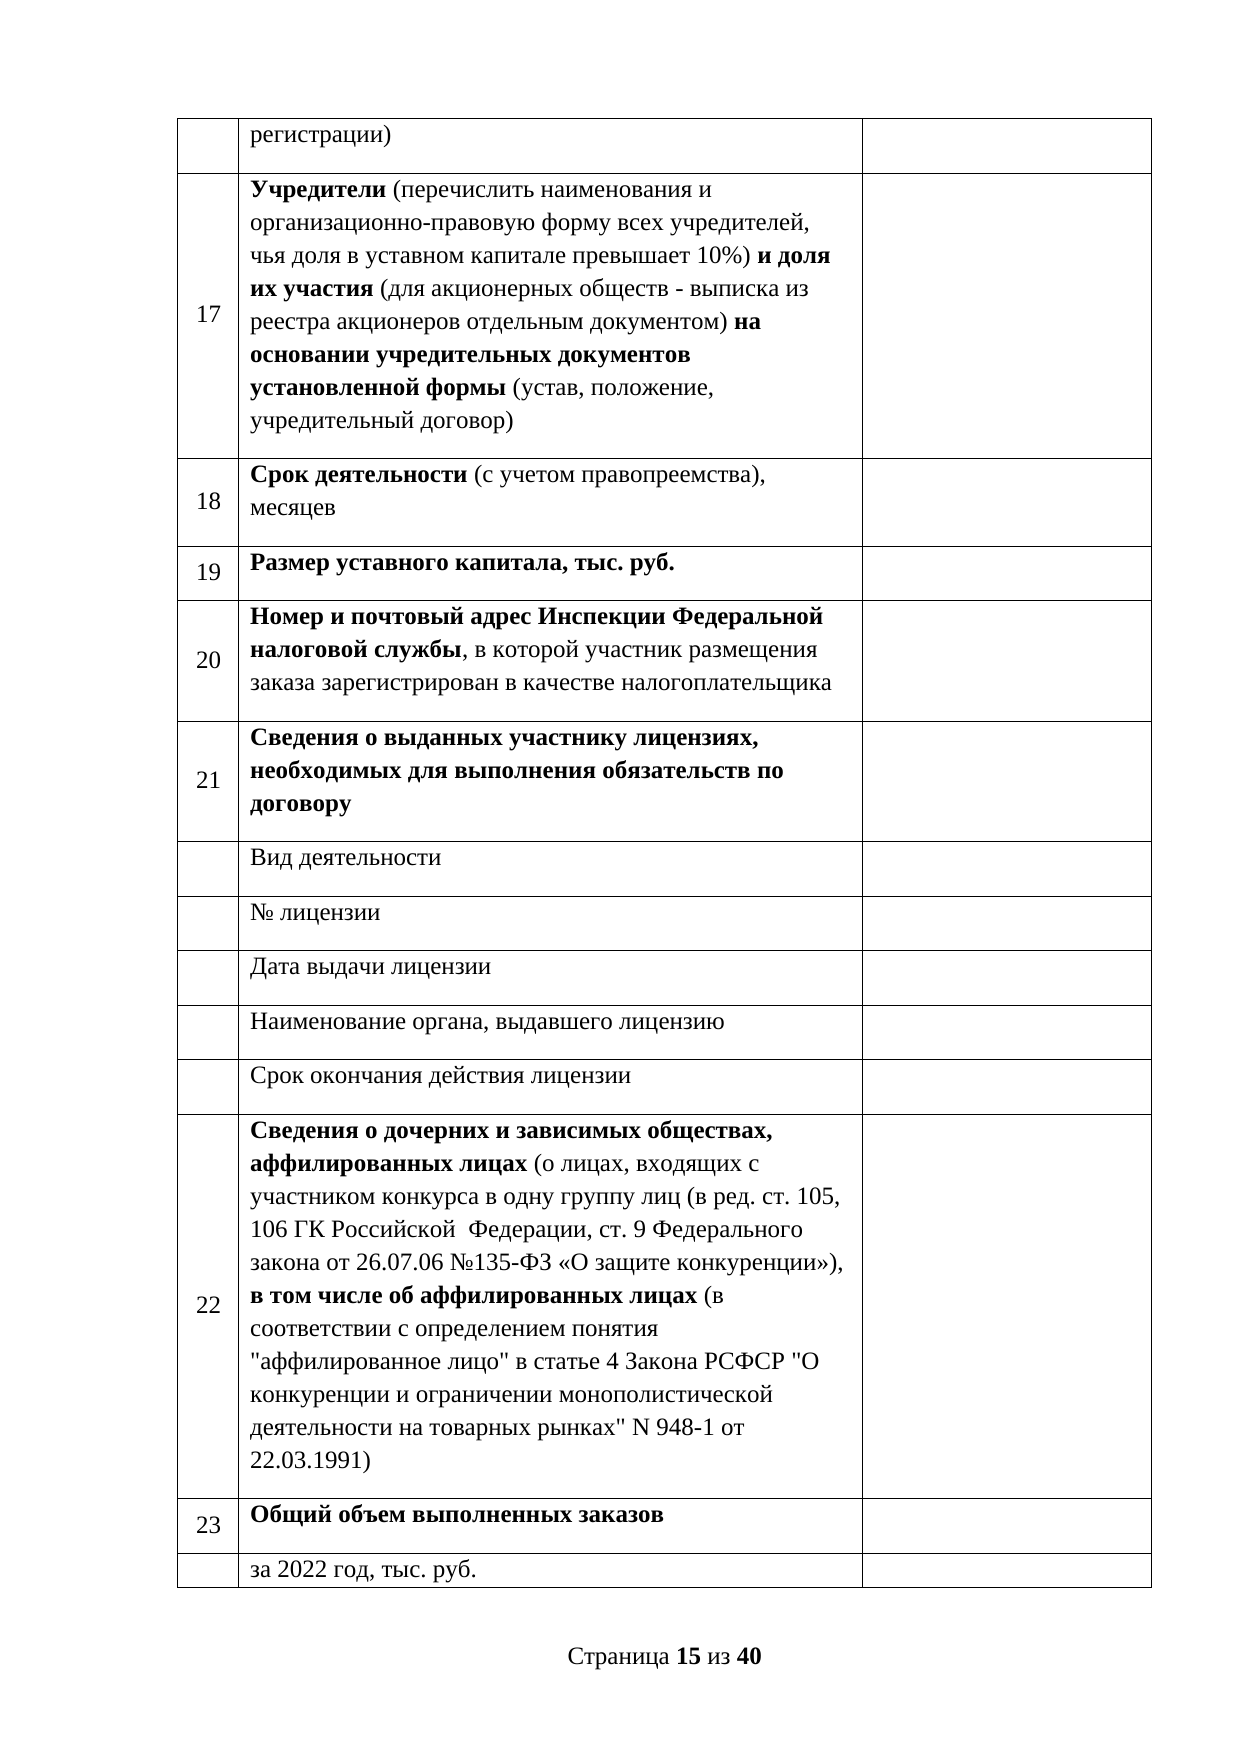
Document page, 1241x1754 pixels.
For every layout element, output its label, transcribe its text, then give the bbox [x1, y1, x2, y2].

table_cell 20 [178, 601, 238, 721]
table_cell [863, 547, 1151, 600]
table_cell 22 [178, 1115, 238, 1498]
table_cell [863, 897, 1151, 950]
table_cell [863, 951, 1151, 1005]
table_cell [178, 1554, 238, 1587]
table_cell [863, 842, 1151, 896]
table_cell [863, 1006, 1151, 1059]
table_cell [239, 119, 862, 173]
table_cell Сведения о дочерних и зависимых обществах, аффилированных лицах (о лицах, входящих с участником конкурса в одну группу лиц (в ред. ст. 105, 106 ГК Российской Федерации, ст. 9 Федерального закона от 26.07.06 №135-ФЗ «О защите конкуренции»), в том числе об аффилированных лицах (в соответствии с определением понятия "аффилированное лицо" в статье 4 Закона РСФСР "О конкуренции и ограничении монополистической деятельности на товарных рынках" N 948-1 от 22.03.1991) [239, 1115, 862, 1498]
table_cell Вид деятельности [239, 842, 862, 896]
table_cell [178, 1060, 238, 1114]
table_cell [178, 897, 238, 950]
table_cell 23 [178, 1499, 238, 1553]
table_cell [863, 119, 1151, 173]
table_cell [863, 1499, 1151, 1553]
table_cell Дата выдачи лицензии [239, 951, 862, 1005]
table_cell Наименование органа, выдавшего лицензию [239, 1006, 862, 1059]
table_cell [863, 1115, 1151, 1498]
table_cell 19 [178, 547, 238, 600]
table_cell 21 [178, 722, 238, 841]
table_cell [178, 1006, 238, 1059]
table_cell за 2022 год, тыс. руб. [239, 1554, 862, 1587]
table_cell [863, 722, 1151, 841]
table_cell [178, 842, 238, 896]
table_cell Размер уставного капитала, тыс. руб. [239, 547, 862, 600]
table_cell Номер и почтовый адрес Инспекции Федеральной налоговой службы, в которой участник размещения заказа зарегистрирован в качестве налогоплательщика [239, 601, 862, 721]
table_cell № лицензии [239, 897, 862, 950]
table_cell Учредители (перечислить наименования и организационно-правовую форму всех учредителей, чья доля в уставном капитале превышает 10%) и доля их участия (для акционерных обществ - выписка из реестра акционеров отдельным документом) на основании учредительных документов установленной формы (устав, положение, учредительный договор) [239, 174, 862, 458]
table_cell 17 [178, 174, 238, 458]
table_cell [863, 174, 1151, 458]
table_cell 16 [178, 119, 238, 173]
table_cell Общий объем выполненных заказов [239, 1499, 862, 1553]
table_cell [178, 951, 238, 1005]
table_cell [863, 1060, 1151, 1114]
table_cell Срок деятельности (с учетом правопреемства), месяцев [239, 459, 862, 546]
table_cell Сведения о выданных участнику лицензиях, необходимых для выполнения обязательств по договору [239, 722, 862, 841]
table_cell [863, 1554, 1151, 1587]
table_cell [863, 459, 1151, 546]
table_cell Срок окончания действия лицензии [239, 1060, 862, 1114]
table_cell [863, 601, 1151, 721]
table_cell 18 [178, 459, 238, 546]
